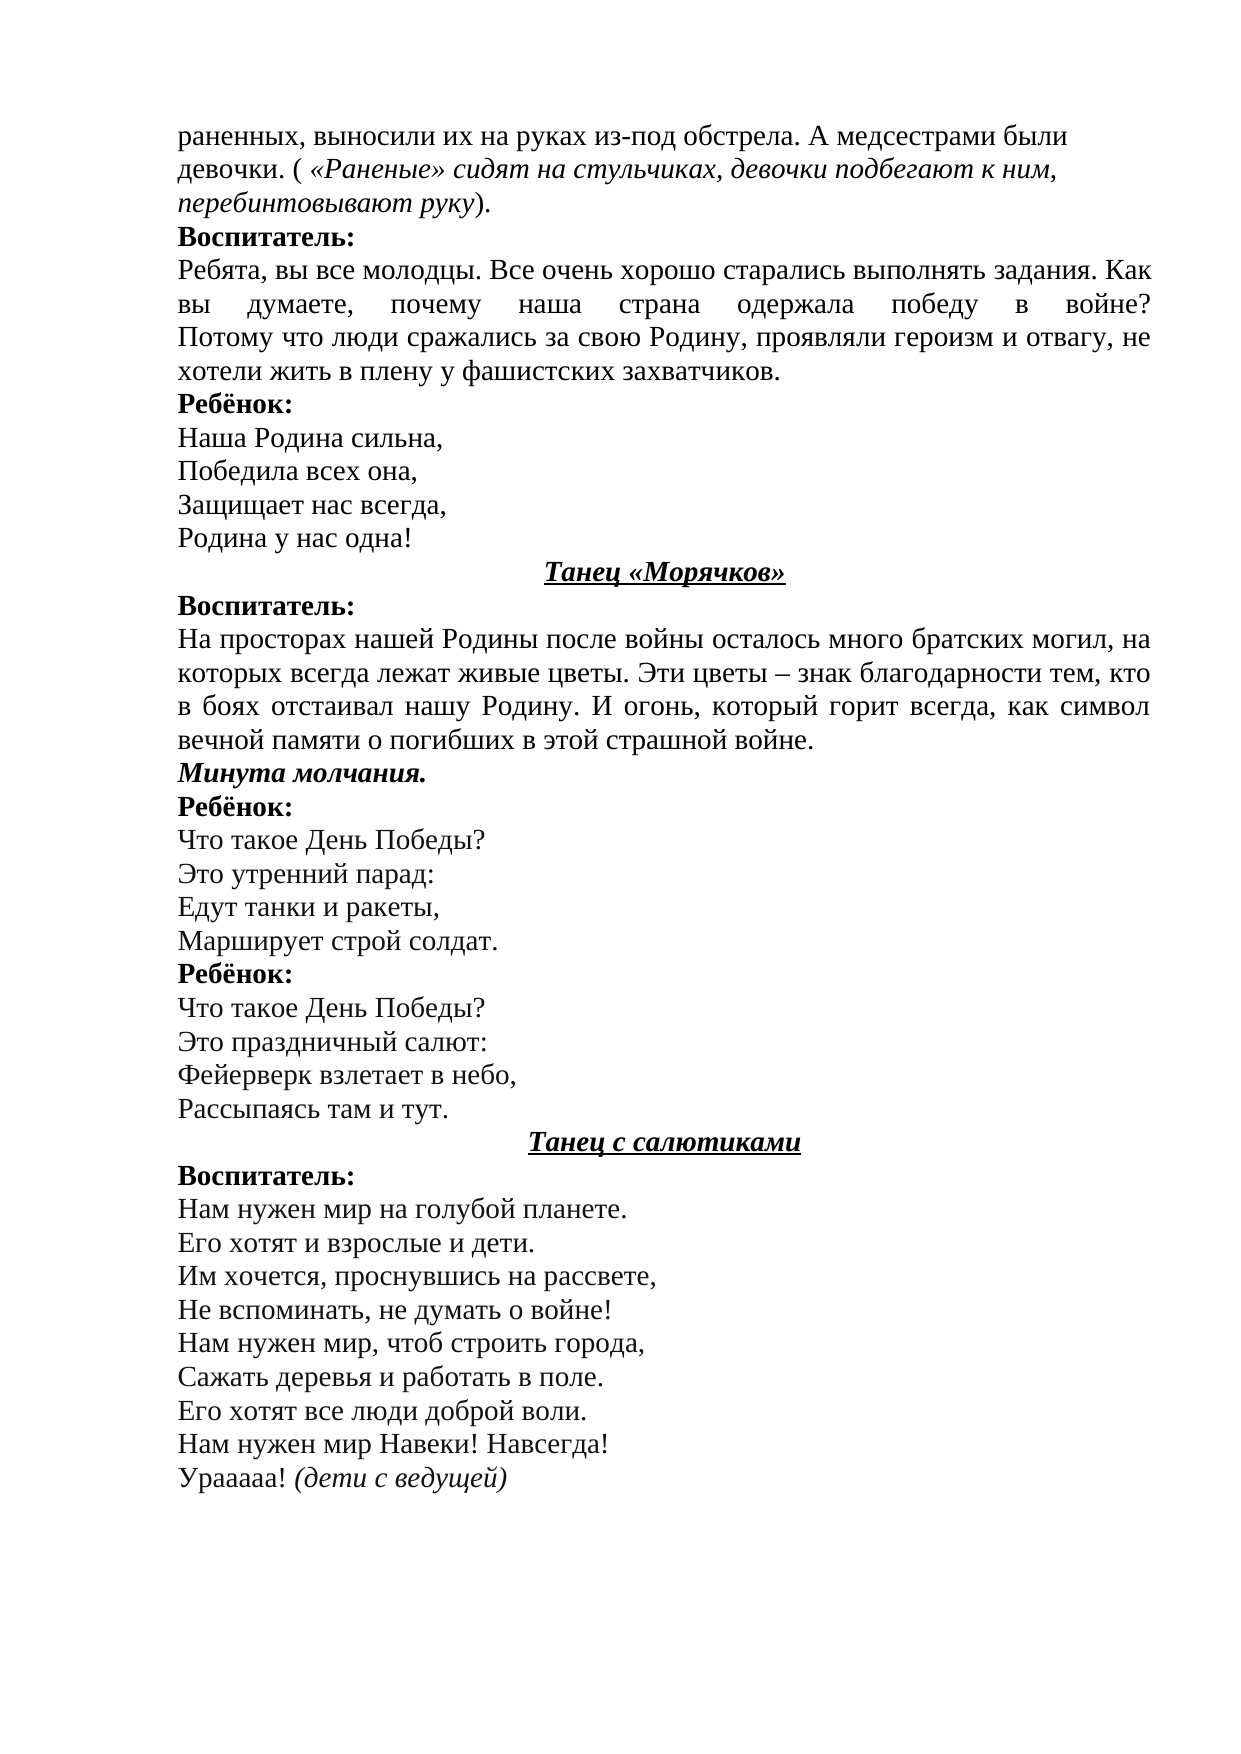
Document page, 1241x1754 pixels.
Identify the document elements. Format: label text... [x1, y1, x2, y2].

text Нам нужен мир, чтоб строить города, [177, 1326, 1152, 1359]
text Минута молчания. [177, 755, 1152, 789]
text На просторах нашей Родины после войны осталось много братских могил, на которых всегда лежат живые цветы. Эти цветы – знак благодарности тем, кто в боях отстаивал нашу Родину. И огонь, который горит всегда, как символ вечной памяти о погибших в этой страшной войне. [177, 621, 1152, 755]
text Не вспоминать, не думать о войне! [177, 1292, 1152, 1326]
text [177, 118, 1152, 219]
text Сажать деревья и работать в поле. [177, 1359, 1152, 1393]
text Ребята, вы все молодцы. Все очень хорошо старались выполнять задания. Как вы думаете, почему наша страна одержала победу в войне? Потому что люди сражались за свою Родину, проявляли героизм и отвагу, не хотели жить в плену у фашистских захватчиков. [177, 252, 1152, 386]
text Ребёнок: Что такое День Победы? [177, 789, 1152, 856]
text Его хотят все люди доброй воли. [177, 1393, 1152, 1426]
text Урааааа! (дети с ведущей) [177, 1460, 1152, 1493]
text Нам нужен мир на голубой планете. [177, 1191, 1152, 1225]
text Марширует строй солдат. [177, 923, 1152, 957]
text Нам нужен мир Навеки! Навсегда! [177, 1426, 1152, 1460]
text Воспитатель: [177, 1158, 1152, 1191]
text Ребёнок: Наша Родина сильна, Победила всех она, Защищает нас всегда, Родина у нас одна! [177, 386, 1152, 554]
text Танец с салютиками [177, 1124, 1152, 1158]
text Танец «Морячков» [177, 554, 1152, 588]
text Ребёнок: Что такое День Победы? [177, 957, 1152, 1024]
text Едут танки и ракеты, [177, 889, 1152, 923]
text Это утренний парад: [177, 856, 1152, 889]
text Его хотят и взрослые и дети. [177, 1225, 1152, 1258]
text Воспитатель: [177, 588, 1152, 621]
text Это праздничный салют: [177, 1024, 1152, 1057]
text Фейерверк взлетает в небо, [177, 1057, 1152, 1091]
text Рассыпаясь там и тут. [177, 1091, 1152, 1124]
text Им хочется, проснувшись на рассвете, [177, 1258, 1152, 1292]
text Воспитатель: [177, 219, 1152, 252]
